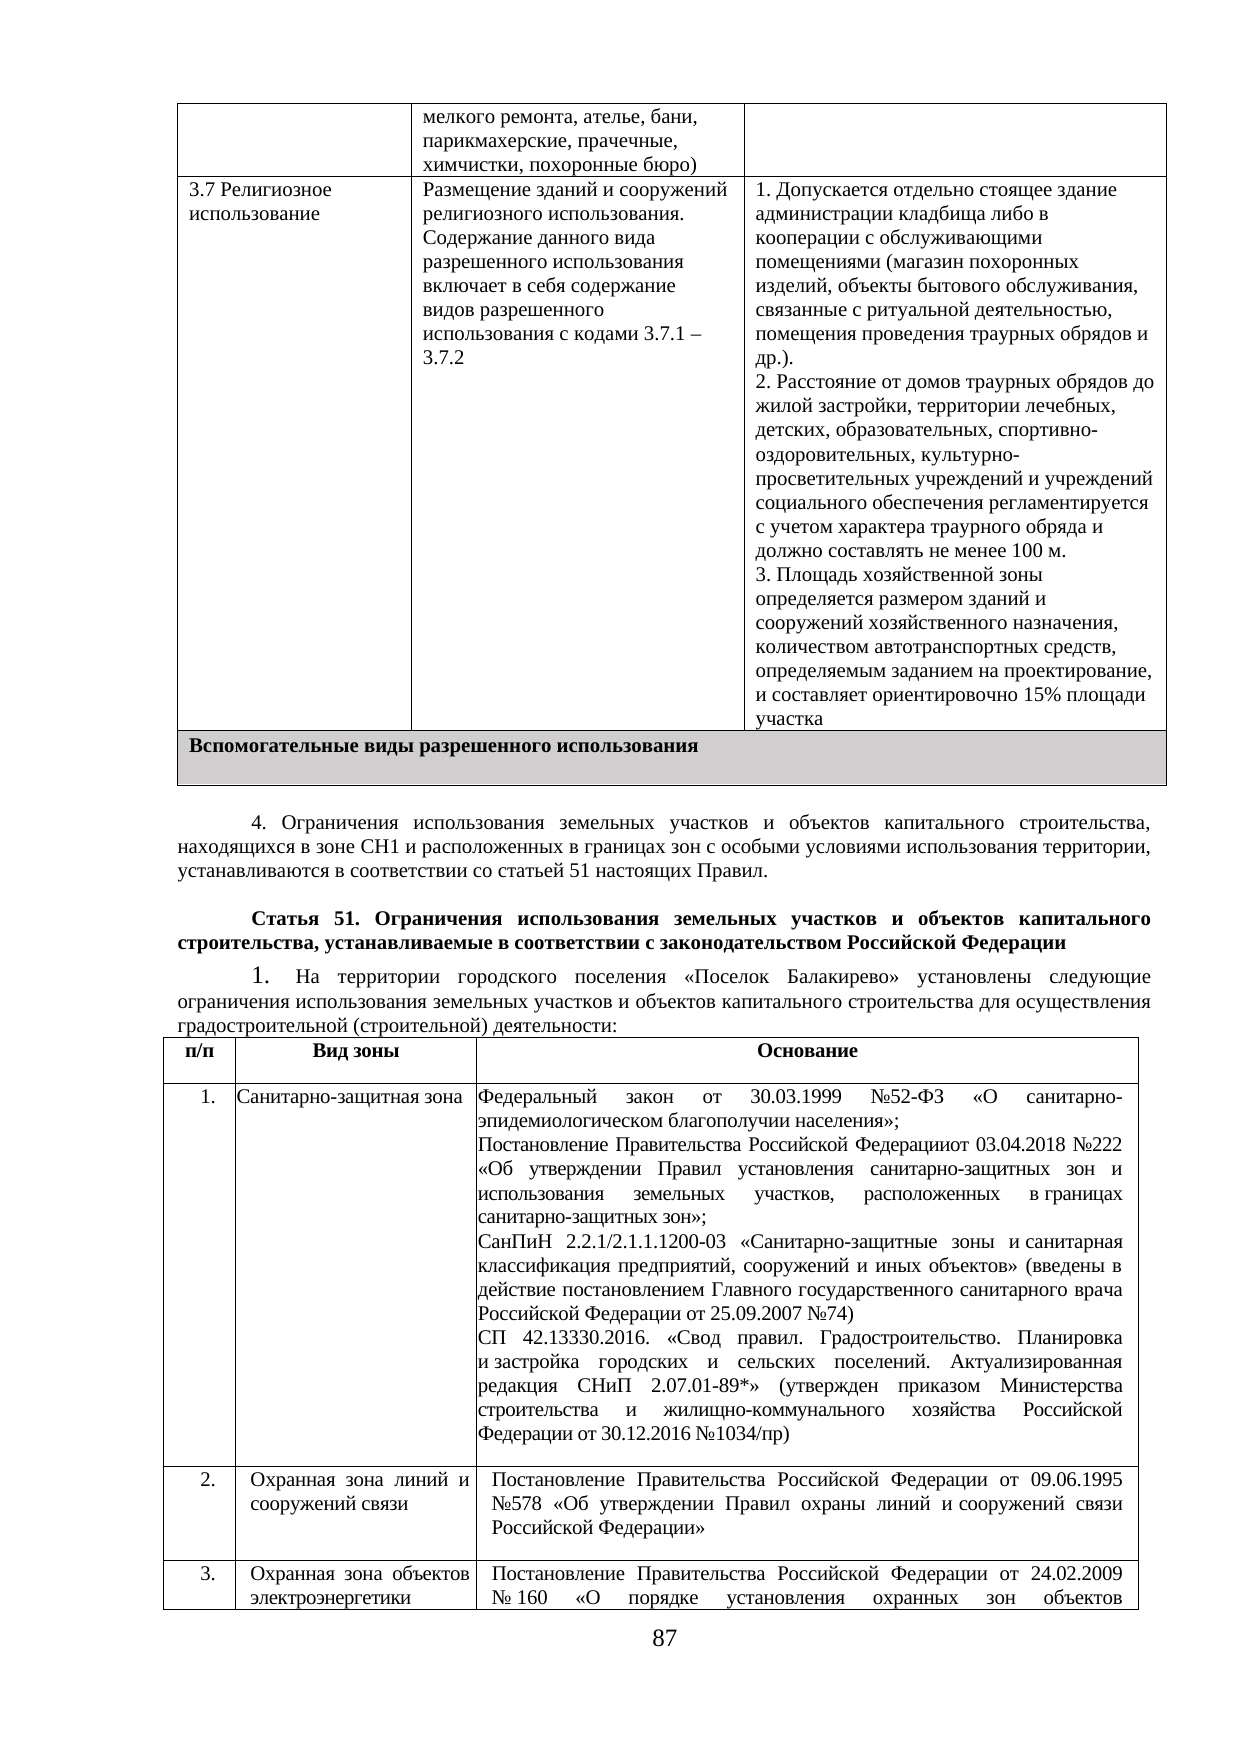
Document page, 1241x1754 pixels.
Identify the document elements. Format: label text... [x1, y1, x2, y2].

table_cell Охранная зона линий и сооружений связи [236, 1467, 476, 1560]
table_cell Постановление Правительства Российской Федерации от 09.06.1995 №578 «Об утверждении Правил охраны линий и сооружений связи Российской Федерации» [477, 1467, 1138, 1560]
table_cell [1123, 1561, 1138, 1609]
table_header Вид зоны [236, 1038, 476, 1083]
table_cell [164, 1467, 235, 1560]
table_cell Санитарно-защитная зона [236, 1084, 476, 1466]
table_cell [412, 104, 744, 176]
table_cell [164, 1084, 235, 1466]
table_cell 3.7 Религиозное использование [178, 177, 411, 730]
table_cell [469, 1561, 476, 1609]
table_cell 1. Допускается отдельно стоящее здание администрации кладбища либо в кооперации с обслуживающими помещениями (магазин похоронных изделий, объекты бытового обслуживания, связанные с ритуальной деятельностью, помещения проведения траурных обрядов и др.). 2. Расстояние от домов траурных обрядов до жилой застройки, территории лечебных, детских, образовательных, спортивно-оздоровительных, культурно-просветительных учреждений и учреждений социального обеспечения регламентируется с учетом характера траурного обряда и должно составлять не менее . 3. Площадь хозяйственной зоны определяется размером зданий и сооружений хозяйственного назначения, количеством автотранспортных средств, определяемым заданием на проектирование, и составляет ориентировочно 15% площади участка [745, 177, 1166, 730]
text 4. Ограничения использования земельных участков и объектов капитального строительства, находящихся в зоне СН1 и расположенных в границах зон с особыми условиями использования территории, устанавливаются в соответствии со статьей 51 настоящих Правил. [177, 810, 1152, 882]
text Статья 51. Ограничения использования земельных участков и объектов капитального строительства, устанавливаемые в соответствии с законодательством Российской Федерации [177, 906, 1152, 954]
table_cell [178, 104, 411, 176]
table_cell Вспомогательные виды разрешенного использования [178, 731, 1166, 784]
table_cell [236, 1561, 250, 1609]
table_cell [164, 1561, 235, 1609]
list На территории городского поселения «Поселок Балакирево» установлены следующие ограничения использования земельных участков и объектов капитального строительства для осуществления градостроительной (строительной) деятельности: [177, 960, 1152, 1037]
table_header Основание [477, 1038, 1138, 1083]
table_header п/п [164, 1038, 235, 1083]
table_cell [745, 104, 1166, 176]
table_cell Федеральный закон от 30.03.1999 №52-ФЗ «О санитарно-эпидемиологическом благополучии населения»; Постановление Правительства Российской Федерацииот 03.04.2018 №222 «Об утверждении Правил установления санитарно-защитных зон и использования земельных участков, расположенных в границах санитарно-защитных зон»; СанПиН 2.2.1/2.1.1.1200-03 «Санитарно-защитные зоны и санитарная классификация предприятий, сооружений и иных объектов» (введены в действие постановлением Главного государственного санитарного врача Российской Федерации от 25.09.2007 №74) СП 42.13330.2016. «Свод правил. Градостроительство. Планировка и застройка городских и сельских поселений. Актуализированная редакция СНиП 2.07.01-89*» (утвержден приказом Министерства строительства и жилищно-коммунального хозяйства Российской Федерации от 30.12.2016 №1034/пр) [477, 1084, 1138, 1466]
table_cell Размещение зданий и сооружений религиозного использования. Содержание данного вида разрешенного использования включает в себя содержание видов разрешенного использования с кодами 3.7.1 – 3.7.2 [412, 177, 744, 730]
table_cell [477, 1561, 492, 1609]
